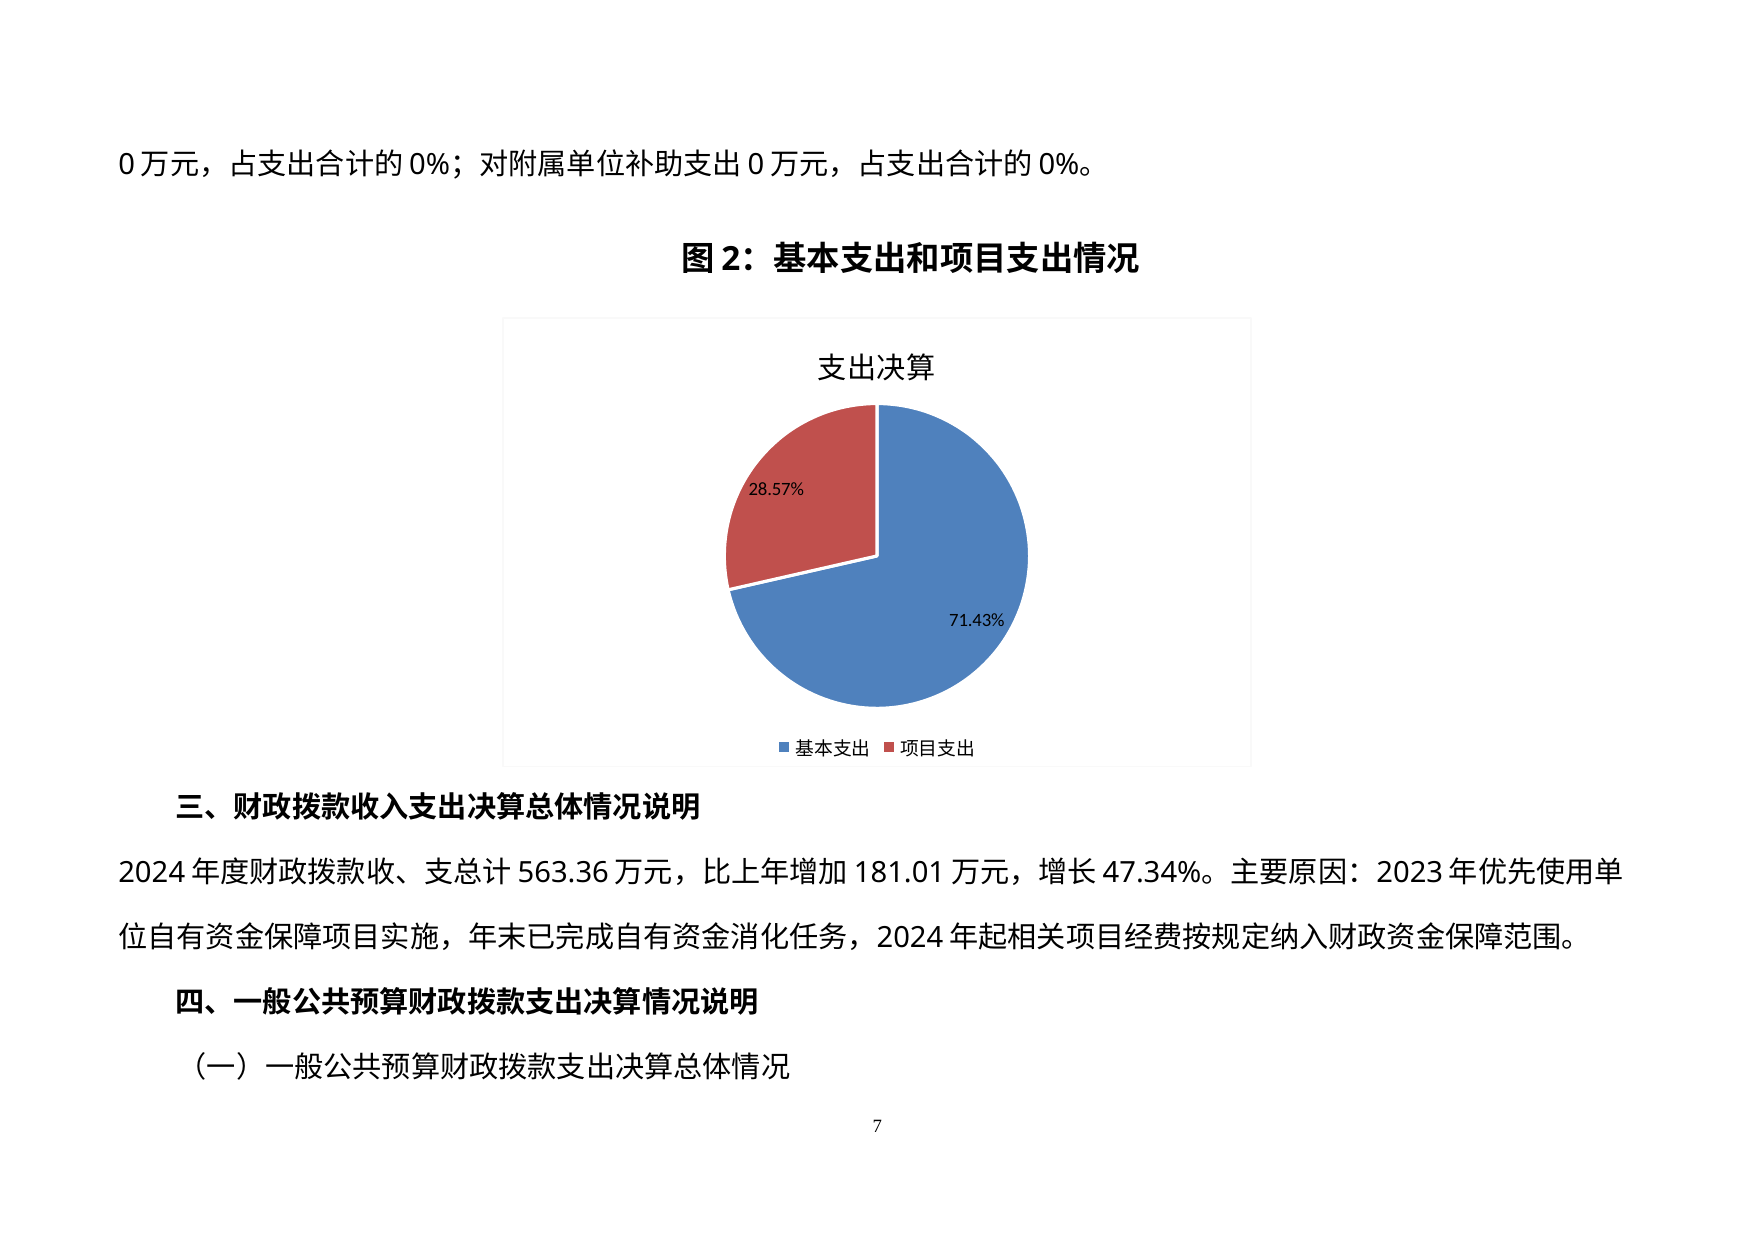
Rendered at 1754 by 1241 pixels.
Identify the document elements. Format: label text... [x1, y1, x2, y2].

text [118, 129, 1636, 194]
text 2024年度财政拨款收、支总计563.36万元，比上年增加181.01万元，增长47.34%。主要原因：2023年优先使用单位自有资金保障项目实施，年末已完成自有资金消化任务，2024年起相关项目经费按规定纳入财政资金保障范围。 [118, 837, 1636, 967]
subtitle 图2：基本支出和项目支出情况 [118, 223, 1636, 288]
text （一）一般公共预算财政拨款支出决算总体情况 [118, 1032, 1636, 1097]
text 四、一般公共预算财政拨款支出决算情况说明 [118, 967, 1636, 1032]
text 三、财政拨款收入支出决算总体情况说明 [118, 772, 1636, 837]
